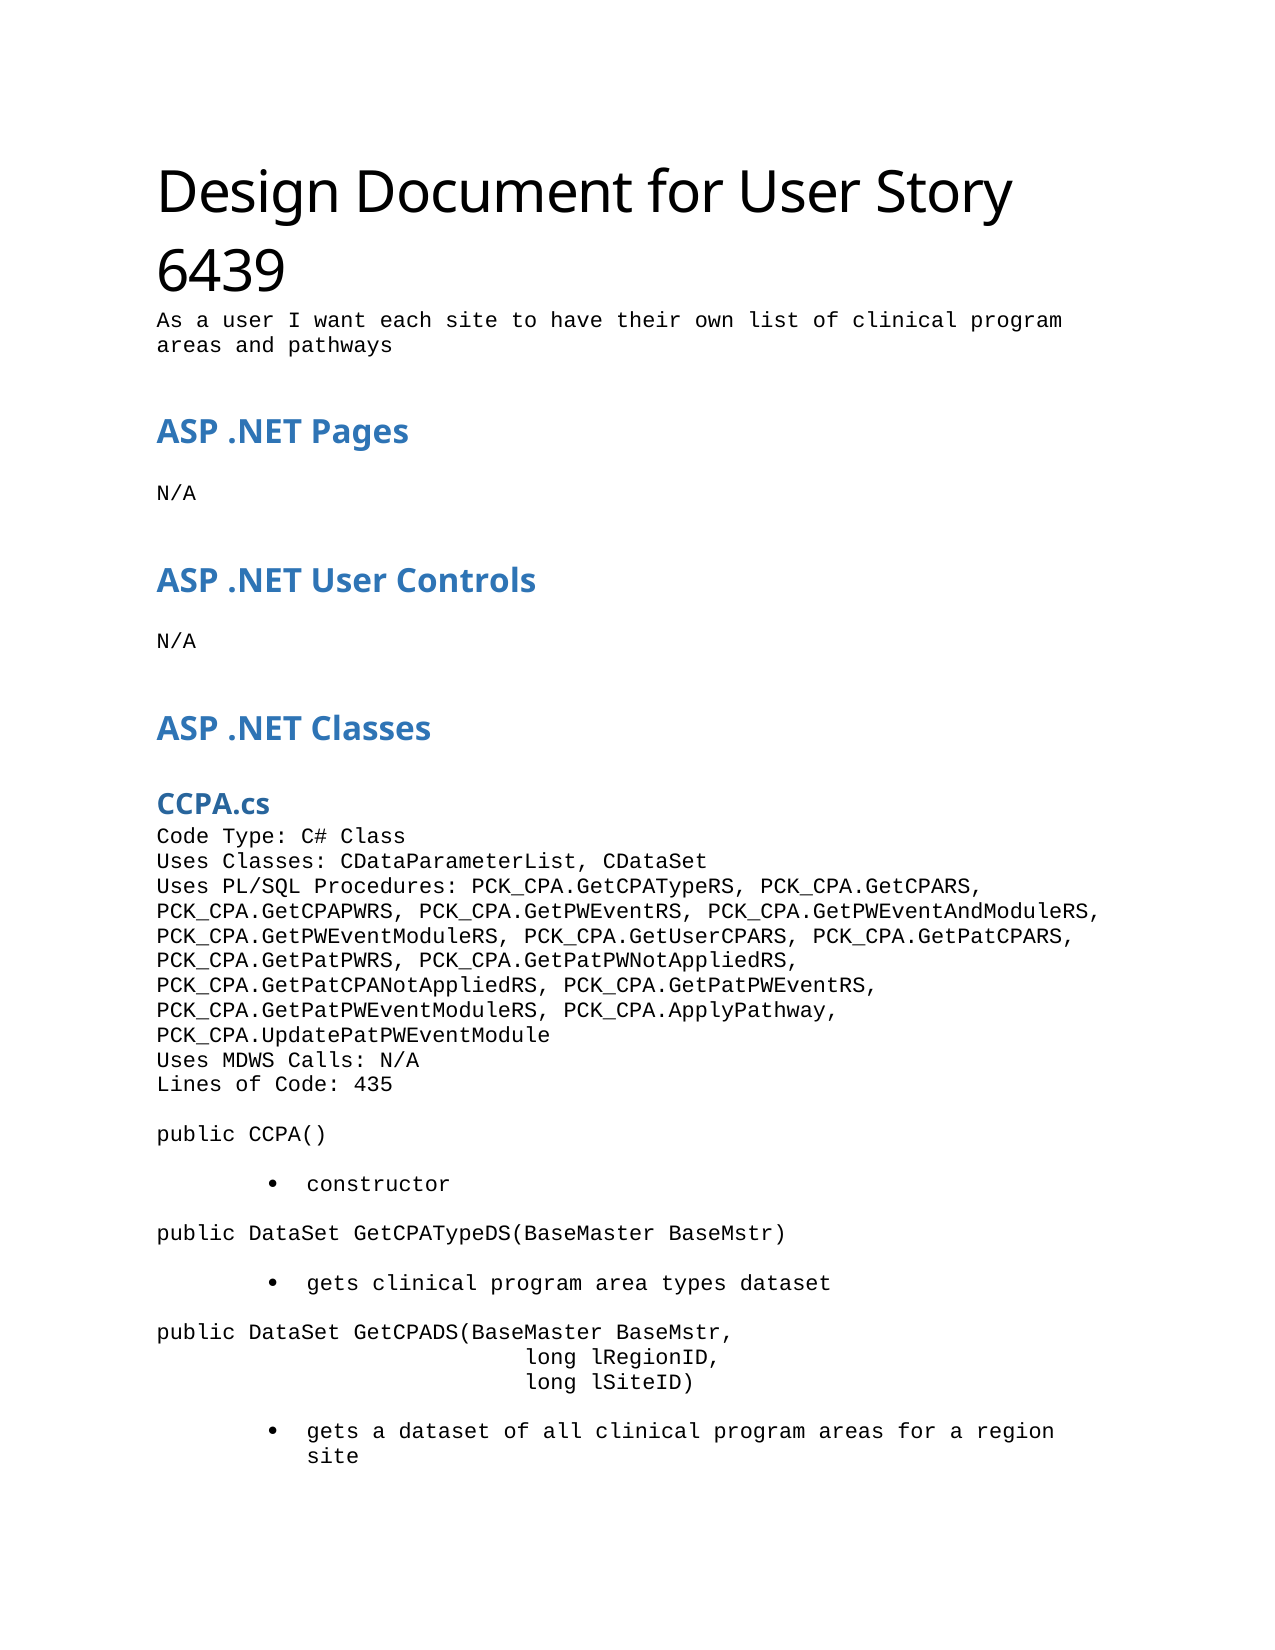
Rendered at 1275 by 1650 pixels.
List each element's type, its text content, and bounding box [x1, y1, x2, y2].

text Lines of Code: 435 [156, 1074, 1118, 1098]
list gets a dataset of all clinical program areas for a region site [269, 1421, 1118, 1470]
text long lRegionID, [156, 1346, 1118, 1371]
subtitle ASP .NET User Controls [156, 557, 1118, 602]
text long lSiteID) [156, 1371, 1118, 1396]
text As a user I want each site to have their own list of clinical program areas and pathways [156, 309, 1118, 358]
list gets clinical program area types dataset [269, 1272, 1118, 1297]
text public DataSet GetCPATypeDS(BaseMaster BaseMstr) [156, 1222, 1118, 1247]
text public DataSet GetCPADS(BaseMaster BaseMstr, [156, 1322, 1118, 1346]
text Uses MDWS Calls: N/A [156, 1049, 1118, 1074]
text Uses Classes: CDataParameterList, CDataSet [156, 851, 1118, 875]
subtitle ASP .NET Classes [156, 705, 1118, 750]
text N/A [156, 630, 1118, 655]
subtitle CCPA.cs [156, 783, 1118, 823]
text public CCPA() [156, 1123, 1118, 1148]
text N/A [156, 482, 1118, 507]
list constructor [269, 1173, 1118, 1198]
subtitle ASP .NET Pages [156, 408, 1118, 454]
text Code Type: C# Class [156, 826, 1118, 851]
title Design Document for User Story 6439 [156, 150, 1118, 309]
text Uses PL/SQL Procedures: PCK_CPA.GetCPATypeRS, PCK_CPA.GetCPARS, PCK_CPA.GetCPAPWRS, PCK_CPA.GetPWEventRS, PCK_CPA.GetPWEventAndModuleRS, PCK_CPA.GetPWEventModuleRS, PCK_CPA.GetUserCPARS, PCK_CPA.GetPatCPARS, PCK_CPA.GetPatPWRS, PCK_CPA.GetPatPWNotAppliedRS, PCK_CPA.GetPatCPANotAppliedRS, PCK_CPA.GetPatPWEventRS, PCK_CPA.GetPatPWEventModuleRS, PCK_CPA.ApplyPathway, PCK_CPA.UpdatePatPWEventModule [156, 875, 1118, 1049]
